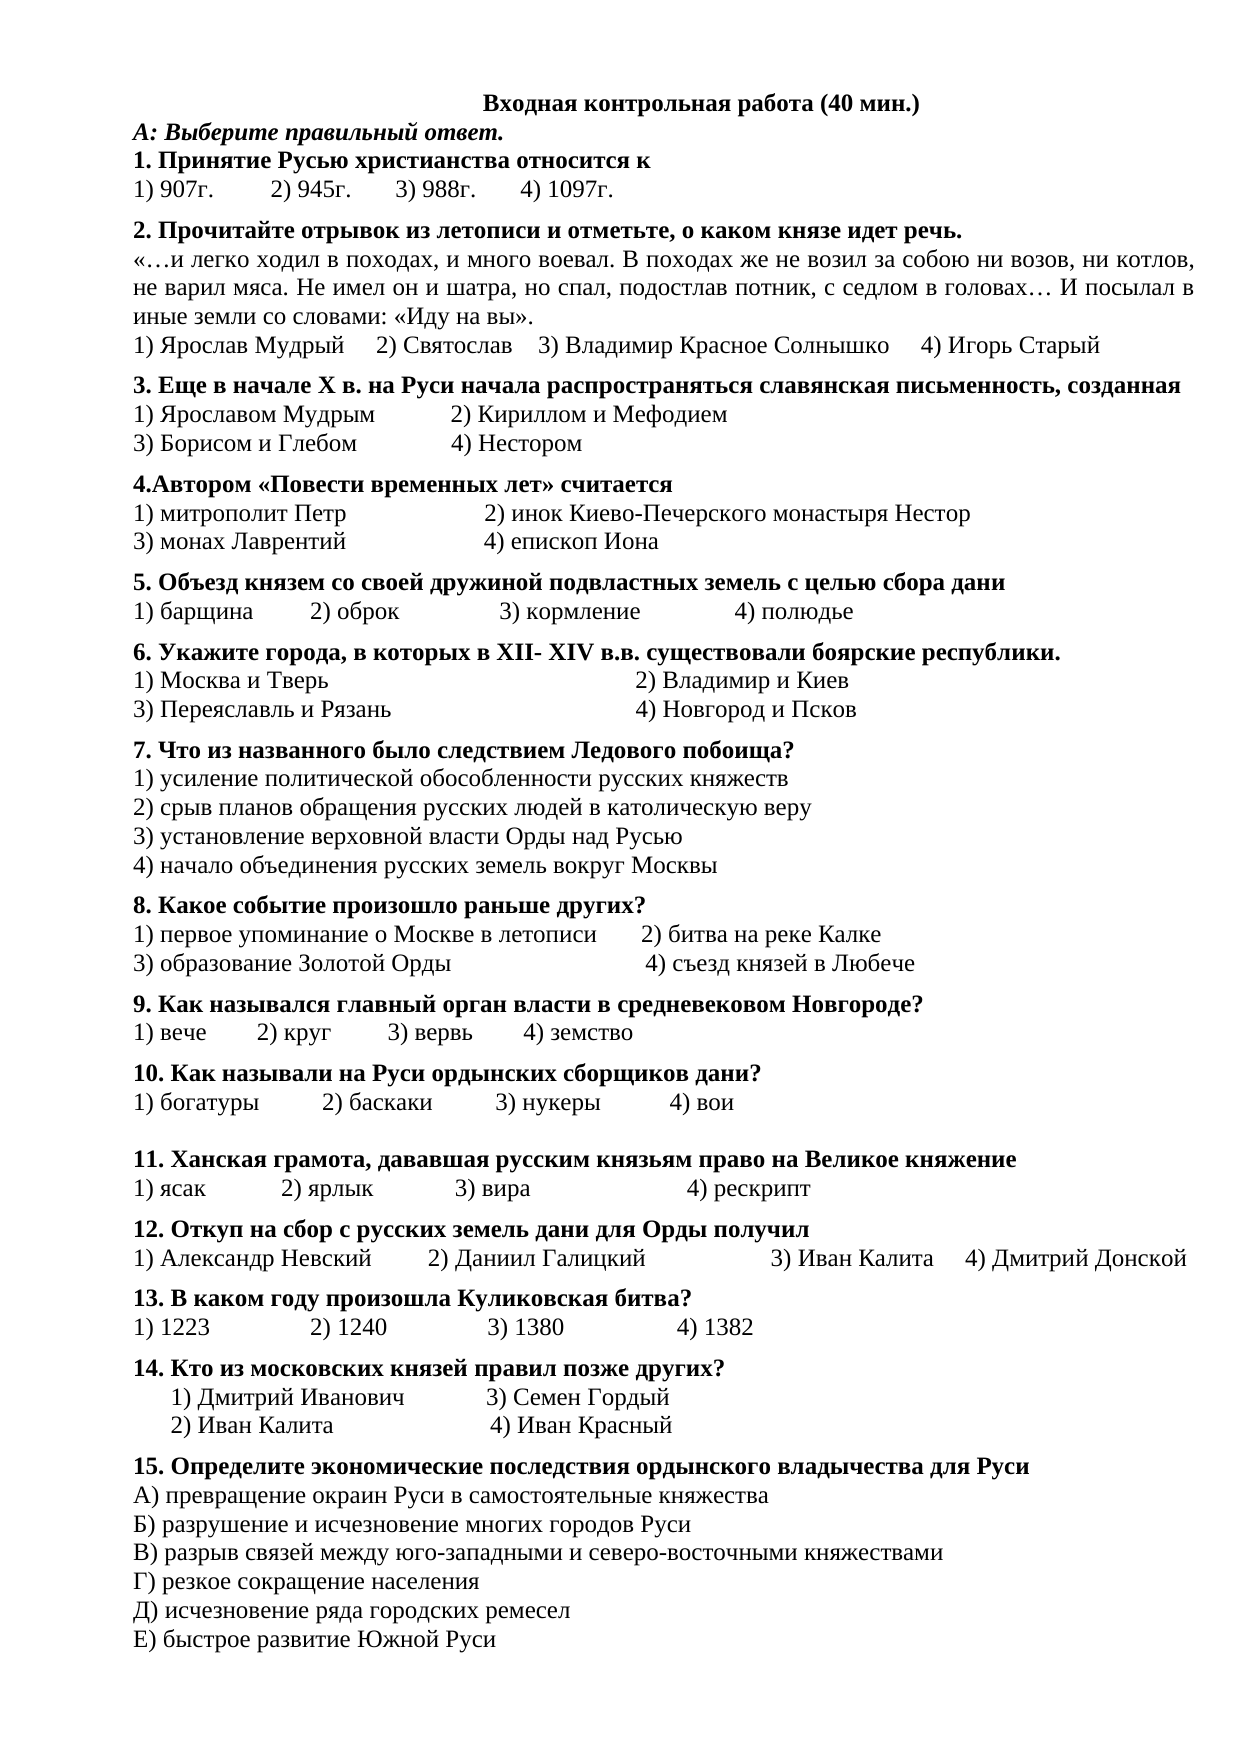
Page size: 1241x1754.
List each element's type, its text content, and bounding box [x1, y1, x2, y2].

text 9. Как назывался главный орган власти в средневековом Новгороде? [133, 989, 1196, 1017]
text Г) резкое сокращение населения [133, 1566, 1196, 1595]
text 10. Как называли на Руси ордынских сборщиков дани? [133, 1058, 1196, 1087]
text Д) исчезновение ряда городских ремесел [133, 1595, 1196, 1624]
text 1) Александр Невский 2) Даниил Галицкий 3) Иван Калита 4) Дмитрий Донской [133, 1243, 1196, 1271]
text 1) Москва и Тверь 2) Владимир и Киев [133, 665, 1196, 694]
text «…и легко ходил в походах, и много воевал. В походах же не возил за собою ни возов, ни котлов, не варил мяса. Не имел он и шатра, но спал, подостлав потник, с седлом в головах… И посылал в иные земли со словами: «Иду на вы». [133, 244, 1196, 330]
text Е) быстрое развитие Южной Руси [133, 1624, 1196, 1652]
text 1) митрополит Петр 2) инок Киево-Печерского монастыря Нестор [133, 498, 1196, 526]
text 11. Ханская грамота, дававшая русским князьям право на Великое княжение [133, 1144, 1196, 1173]
text 2) Иван Калита 4) Иван Красный [170, 1410, 1196, 1439]
text 1) Ярославом Мудрым 2) Кириллом и Мефодием [133, 399, 1196, 428]
text 3) установление верховной власти Орды над Русью [133, 821, 1196, 850]
text 3) Переяславль и Рязань 4) Новгород и Псков [133, 694, 1196, 723]
text 2. Прочитайте отрывок из летописи и отметьте, о каком князе идет речь. [133, 215, 1196, 244]
text Б) разрушение и исчезновение многих городов Руси [133, 1509, 1196, 1537]
text 13. В каком году произошла Куликовская битва? [133, 1283, 1196, 1312]
text 12. Откуп на сбор с русских земель дани для Орды получил [133, 1214, 1196, 1243]
text 4.Автором «Повести временных лет» считается [133, 469, 1196, 498]
text 4) начало объединения русских земель вокруг Москвы [133, 850, 1196, 878]
text 1) барщина 2) оброк 3) кормление 4) полюдье [133, 596, 1196, 624]
text 7. Что из названного было следствием Ледового побоища? [133, 735, 1196, 763]
text 3) монах Лаврентий 4) епископ Иона [133, 526, 1196, 555]
text 1) ясак 2) ярлык 3) вира 4) рескрипт [133, 1173, 1196, 1202]
text Входная контрольная работа (40 мин.) [133, 88, 1196, 117]
text 1) первое упоминание о Москве в летописи 2) битва на реке Калке [133, 919, 1196, 948]
text 3. Еще в начале Х в. на Руси начала распространяться славянская письменность, созданная [133, 371, 1196, 399]
text 1) вече 2) круг 3) вервь 4) земство [133, 1017, 1196, 1046]
text 1) 1223 2) 1240 3) 1380 4) 1382 [133, 1312, 1196, 1341]
text 5. Объезд князем со своей дружиной подвластных земель с целью сбора дани [133, 567, 1196, 596]
text 6. Укажите города, в которых в XII- XIV в.в. существовали боярские республики. [133, 637, 1196, 665]
text В) разрыв связей между юго-западными и северо-восточными княжествами [133, 1537, 1196, 1566]
text 1) Ярослав Мудрый 2) Святослав 3) Владимир Красное Солнышко 4) Игорь Старый [133, 330, 1196, 359]
text А: Выберите правильный ответ. [133, 117, 1196, 145]
text А) превращение окраин Руси в самостоятельные княжества [133, 1480, 1196, 1509]
text 3) образование Золотой Орды 4) съезд князей в Любече [133, 948, 1196, 977]
text 14. Кто из московских князей правил позже других? [133, 1353, 1196, 1382]
text 1) Дмитрий Иванович 3) Семен Гордый [170, 1382, 1196, 1410]
text 2) срыв планов обращения русских людей в католическую веру [133, 792, 1196, 821]
text 1) 907г. 2) 945г. 3) 988г. 4) 1097г. [133, 174, 1196, 203]
text 1. Принятие Русью христианства относится к [133, 145, 1196, 174]
text 1) богатуры 2) баскаки 3) нукеры 4) вои [133, 1087, 1196, 1116]
text 1) усиление политической обособленности русских княжеств [133, 763, 1196, 792]
text 8. Какое событие произошло раньше других? [133, 891, 1196, 919]
text 15. Определите экономические последствия ордынского владычества для Руси [133, 1451, 1196, 1480]
text 3) Борисом и Глебом 4) Нестором [133, 428, 1196, 457]
